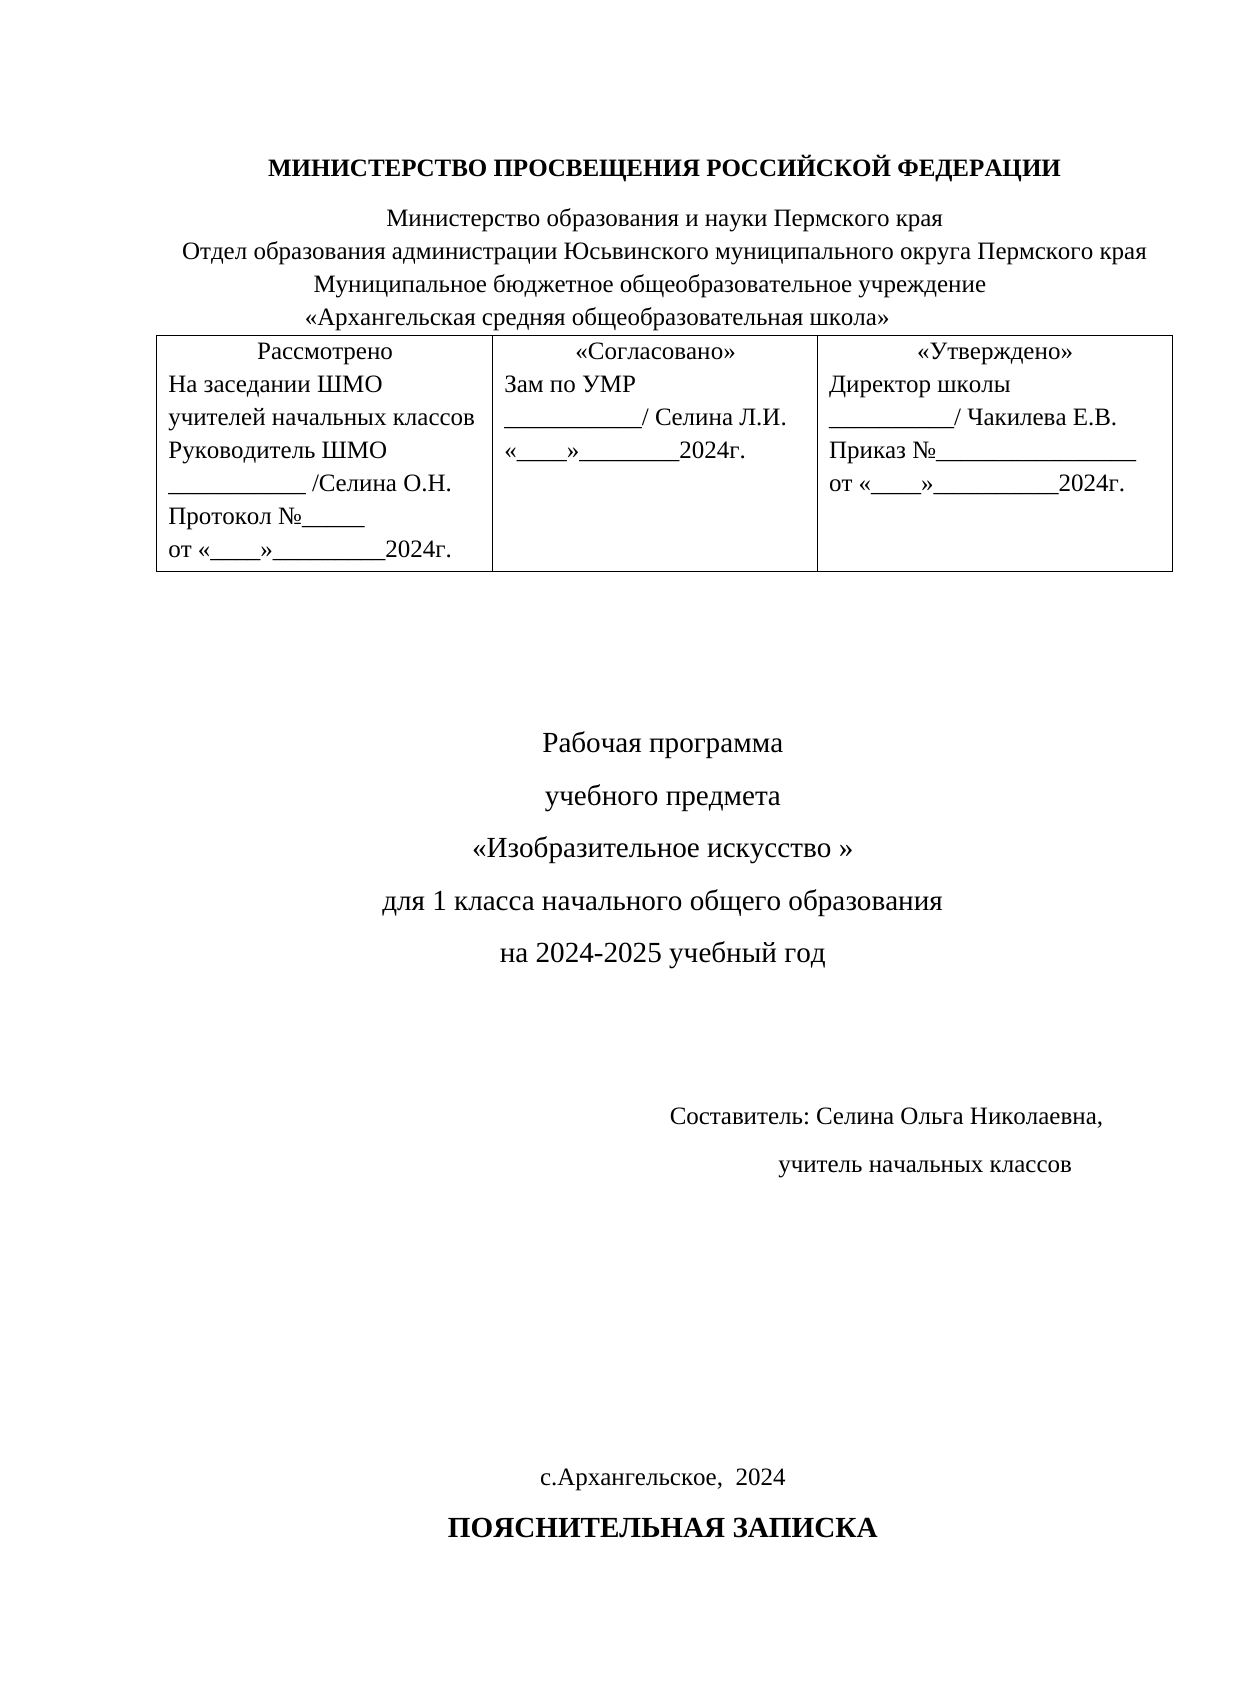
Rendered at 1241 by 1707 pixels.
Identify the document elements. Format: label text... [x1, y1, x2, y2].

text «Архангельская средняя общеобразовательная школа» [177, 302, 892, 331]
text Министерство образования и науки Пермского края [177, 203, 1152, 232]
text МИНИСТЕРСТВО ПРОСВЕЩЕНИЯ РОССИЙСКОЙ ФЕДЕРАЦИИ [177, 155, 1152, 182]
table_header Рассмотрено На заседании ШМО учителей начальных классов Руководитель ШМО ___________ /Селина О.Н. Протокол №_____ от «____»_________2024г. [157, 336, 492, 571]
table_header «Утверждено» Директор школы __________/ Чакилева Е.В. Приказ №________________ от «____»__________2024г. [818, 336, 1172, 571]
text Отдел образования администрации Юсьвинского муниципального округа Пермского края [177, 236, 1152, 265]
text Рабочая программа [177, 727, 1148, 759]
text Муниципальное бюджетное общеобразовательное учреждение [148, 269, 1152, 298]
text Составитель: Селина Ольга Николаевна, [177, 1103, 1152, 1130]
text учебного предмета [177, 780, 1148, 811]
text учитель начальных классов [177, 1151, 1148, 1178]
text с.Архангельское, 2024 [177, 1464, 1148, 1491]
text «Изобразительное искусство » [177, 832, 1148, 864]
text на 2024-2025 учебный год [177, 937, 1148, 969]
text для 1 класса начального общего образования [177, 885, 1148, 917]
text ПОЯСНИТЕЛЬНАЯ ЗАПИСКА [177, 1512, 1148, 1544]
table_header «Согласовано» Зам по УМР ___________/ Селина Л.И. «____»________2024г. [493, 336, 817, 571]
